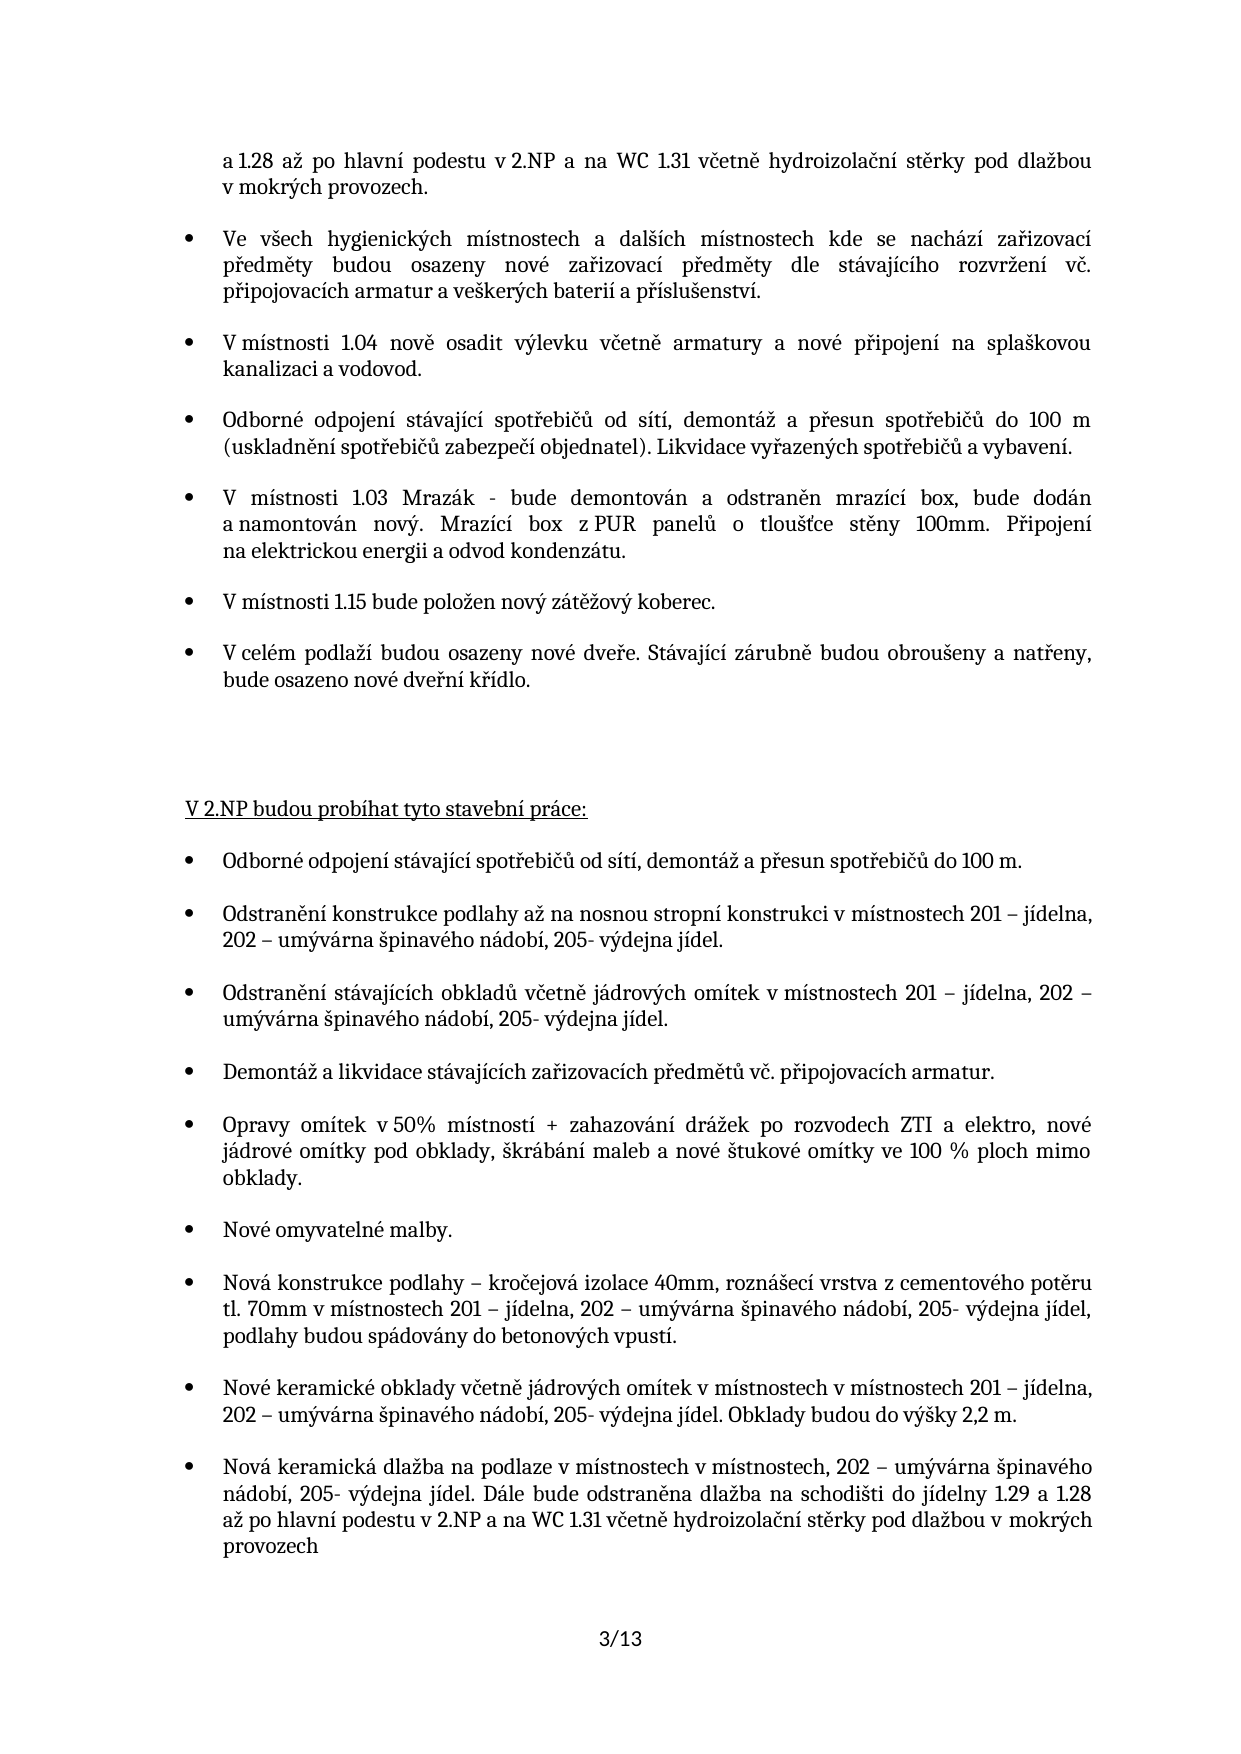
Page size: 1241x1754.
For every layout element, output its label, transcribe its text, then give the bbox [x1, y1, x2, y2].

list V místnosti 1.15 bude položen nový zátěžový koberec. [185, 589, 1093, 615]
list Nové keramické obklady včetně jádrových omítek v místnostech v místnostech 201 – jídelna, 202 – umývárna špinavého nádobí, 205- výdejna jídel. Obklady budou do výšky 2,2 m. [185, 1375, 1093, 1428]
list V celém podlaží budou osazeny nové dveře. Stávající zárubně budou obroušeny a natřeny, bude osazeno nové dveřní křídlo. [185, 640, 1093, 693]
list Nová keramická dlažba na podlaze v místnostech v místnostech, 202 – umývárna špinavého nádobí, 205- výdejna jídel. Dále bude odstraněna dlažba na schodišti do jídelny 1.29 a 1.28 až po hlavní podestu v 2.NP a na WC 1.31 včetně hydroizolační stěrky pod dlažbou v mokrých provozech [185, 1454, 1093, 1559]
list Nové omyvatelné malby. [185, 1217, 1093, 1243]
list V místnosti 1.03 Mrazák - bude demontován a odstraněn mrazící box, bude dodán a namontován nový. Mrazící box z PUR panelů o tloušťce stěny 100mm. Připojení na elektrickou energii a odvod kondenzátu. [185, 485, 1093, 564]
list Demontáž a likvidace stávajících zařizovacích předmětů vč. připojovacích armatur. [185, 1059, 1093, 1085]
text V 2.NP budou probíhat tyto stavební práce: [185, 795, 1093, 822]
list Odstranění konstrukce podlahy až na nosnou stropní konstrukci v místnostech 201 – jídelna, 202 – umývárna špinavého nádobí, 205- výdejna jídel. [185, 901, 1093, 953]
list Odborné odpojení stávající spotřebičů od sítí, demontáž a přesun spotřebičů do 100 m (uskladnění spotřebičů zabezpečí objednatel). Likvidace vyřazených spotřebičů a vybavení. [185, 407, 1093, 460]
list V místnosti 1.04 nově osadit výlevku včetně armatury a nové připojení na splaškovou kanalizaci a vodovod. [185, 329, 1093, 382]
list Opravy omítek v 50% místností + zahazování drážek po rozvodech ZTI a elektro, nové jádrové omítky pod obklady, škrábání maleb a nové štukové omítky ve 100 % ploch mimo obklady. [185, 1112, 1093, 1191]
list Ve všech hygienických místnostech a dalších místnostech kde se nachází zařizovací předměty budou osazeny nové zařizovací předměty dle stávajícího rozvržení vč. připojovacích armatur a veškerých baterií a příslušenství. [185, 225, 1093, 304]
list Odborné odpojení stávající spotřebičů od sítí, demontáž a přesun spotřebičů do 100 m. [185, 848, 1093, 874]
list Nová konstrukce podlahy – kročejová izolace 40mm, roznášecí vrstva z cementového potěru tl. 70mm v místnostech 201 – jídelna, 202 – umývárna špinavého nádobí, 205- výdejna jídel, podlahy budou spádovány do betonových vpustí. [185, 1270, 1093, 1349]
list Odstranění stávajících obkladů včetně jádrových omítek v místnostech 201 – jídelna, 202 – umývárna špinavého nádobí, 205- výdejna jídel. [185, 980, 1093, 1032]
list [185, 148, 1093, 200]
